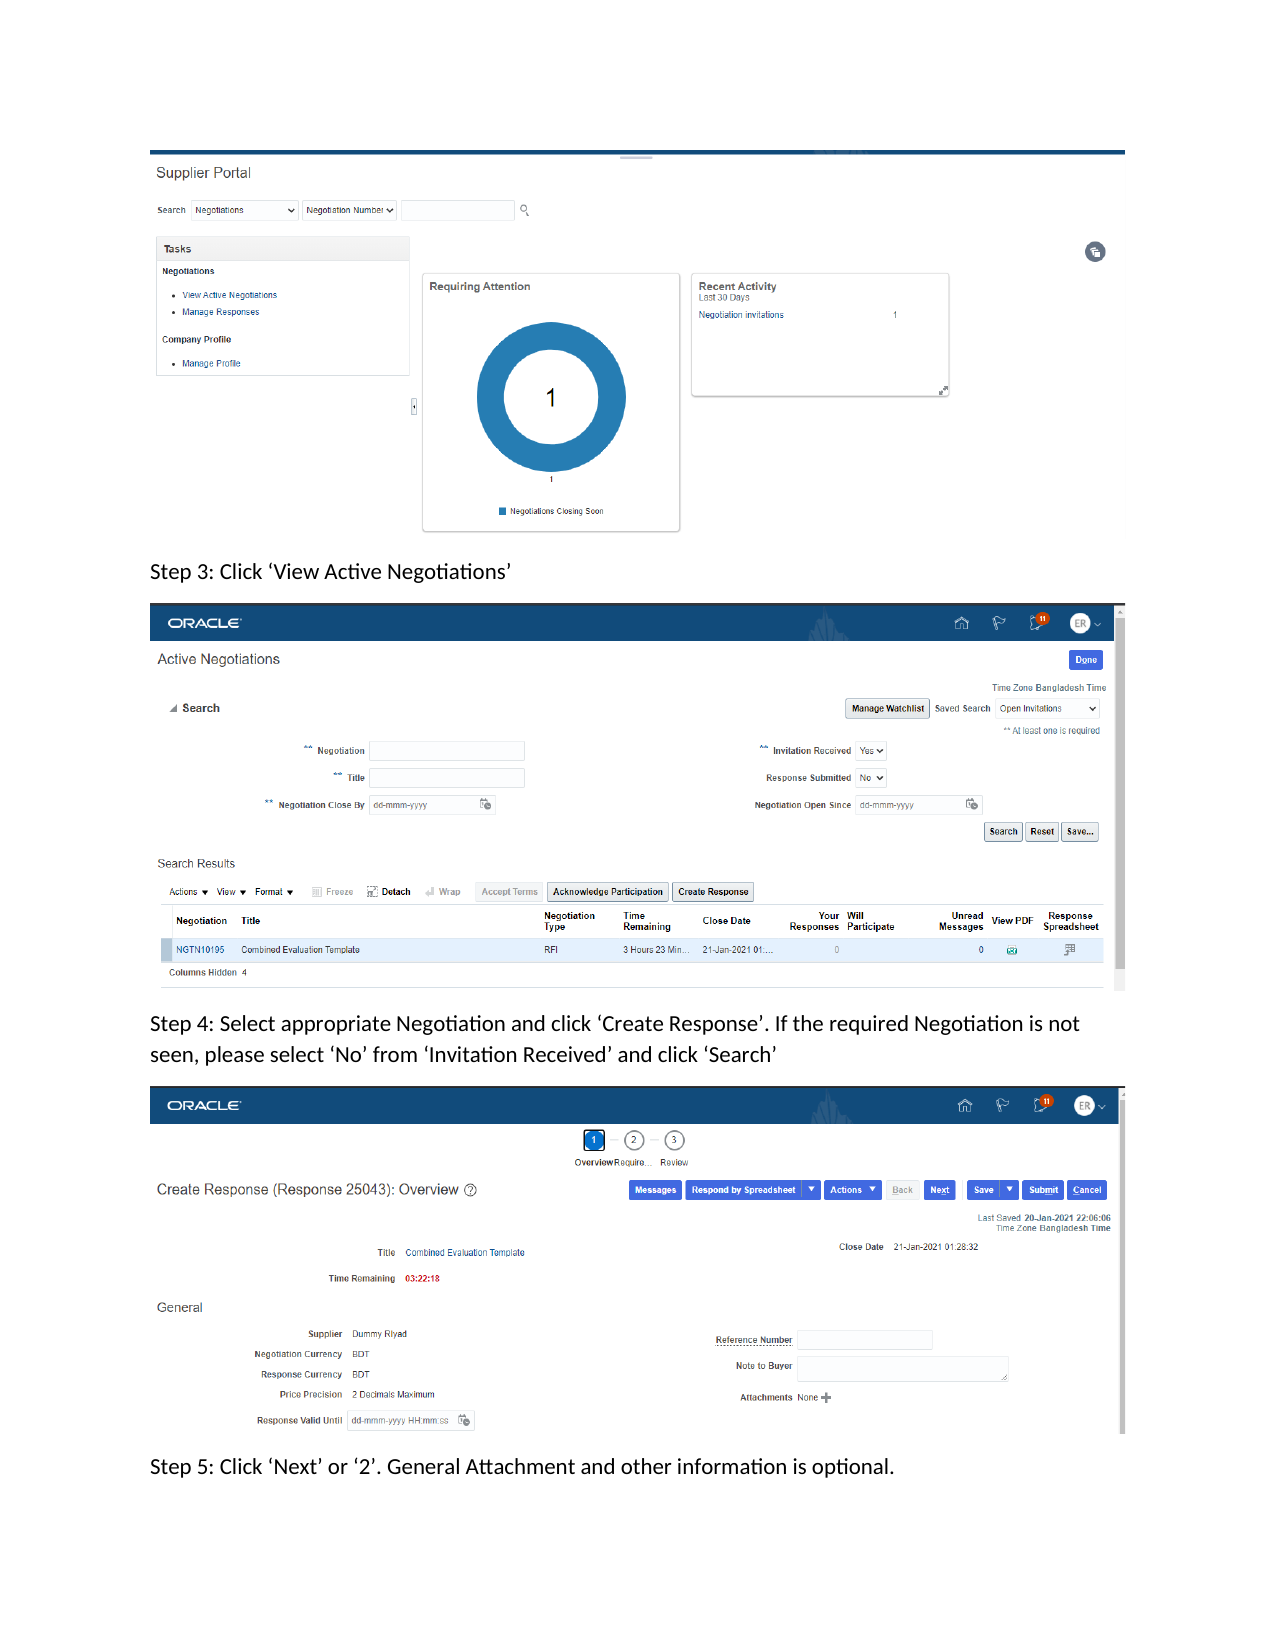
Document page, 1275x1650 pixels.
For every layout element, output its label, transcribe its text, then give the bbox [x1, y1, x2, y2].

picture [150, 150, 1125, 539]
picture [150, 603, 1125, 991]
picture [150, 1086, 1125, 1434]
text Step 3: Click ‘View Active Negotiations’ [150, 557, 1125, 585]
text Step 5: Click ‘Next’ or ‘2’. General Attachment and other information is optional. [150, 1452, 1125, 1480]
text Step 4: Select appropriate Negotiation and click ‘Create Response’. If the required Negotiation is not seen, please select ‘No’ from ‘Invitation Received’ and click ‘Search’ [150, 1009, 1125, 1068]
